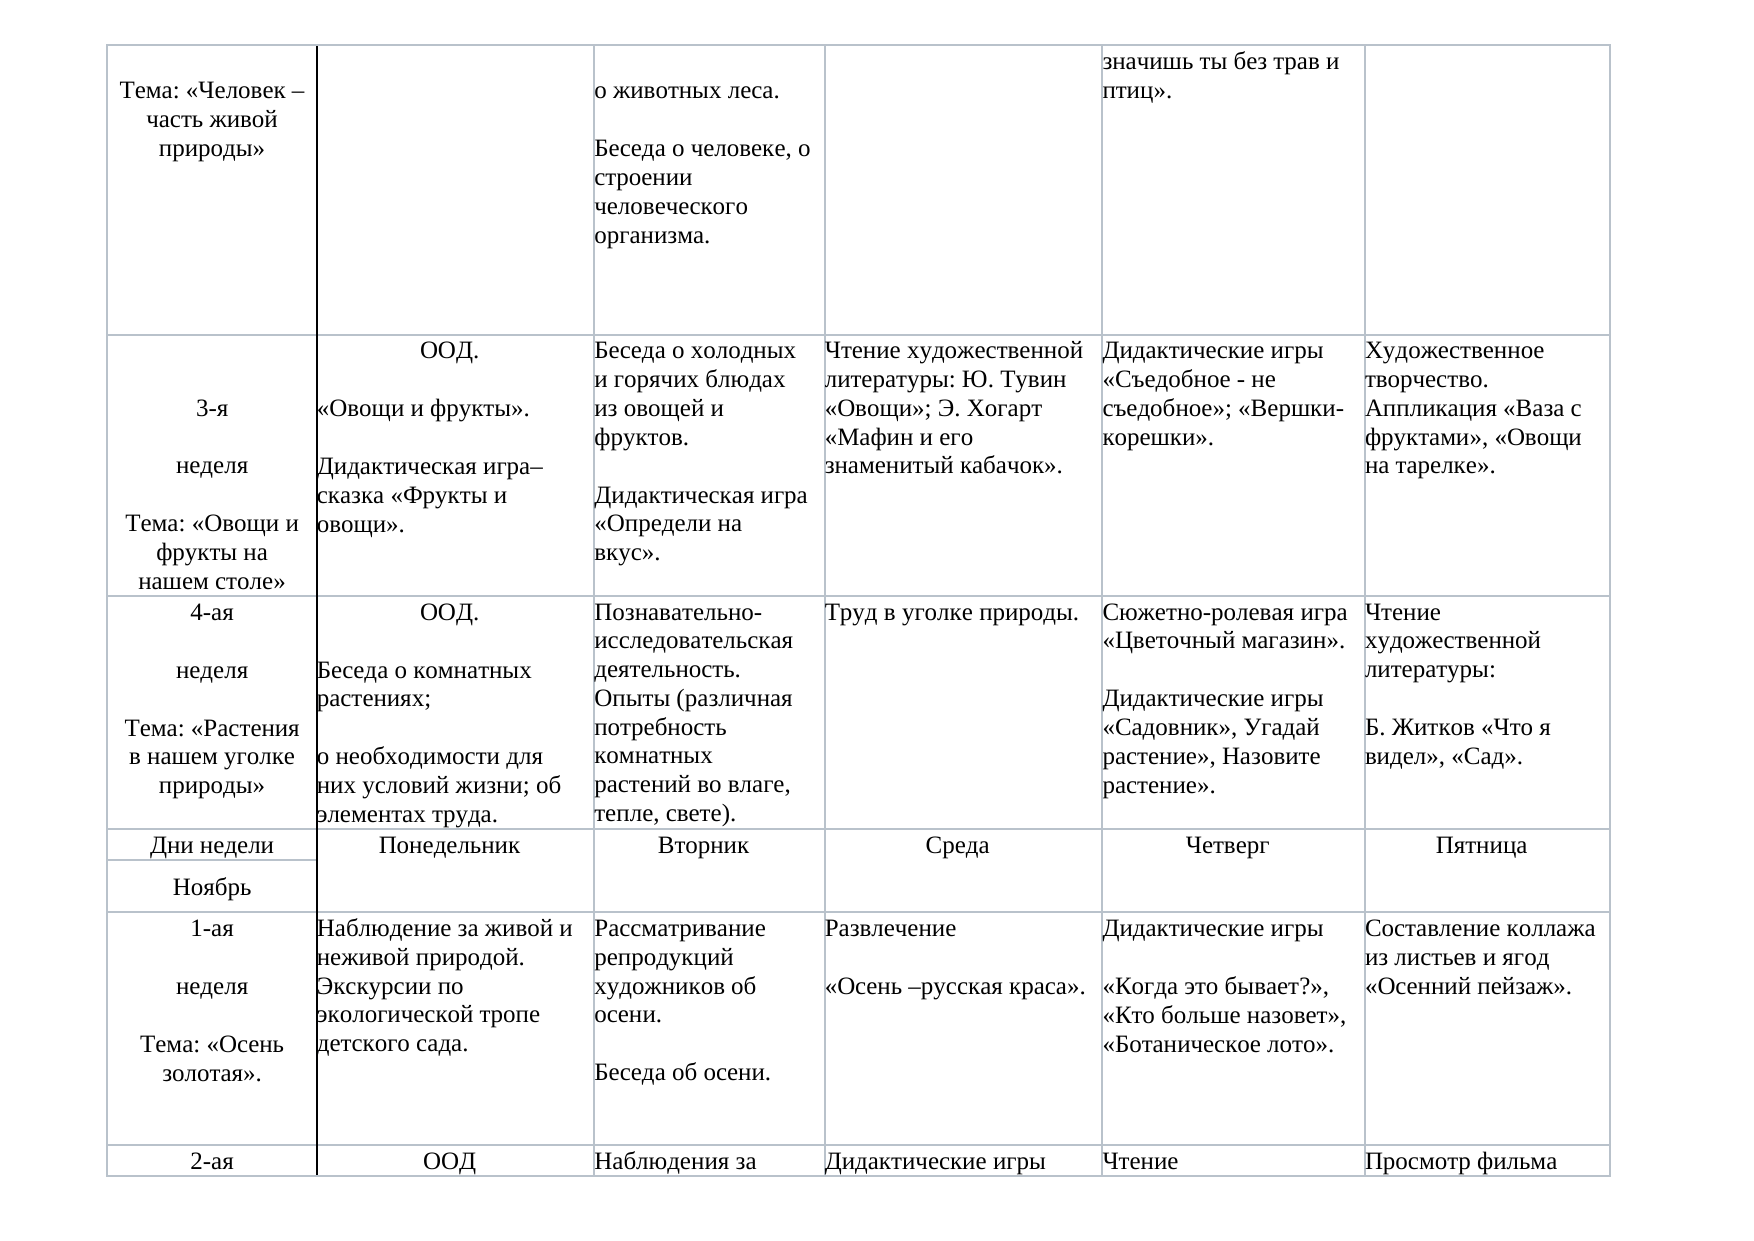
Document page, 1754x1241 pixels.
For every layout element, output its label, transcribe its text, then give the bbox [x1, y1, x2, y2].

table_cell 4-ая неделя Тема: «Растения в нашем уголке природы» [108, 597, 316, 828]
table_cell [1366, 46, 1609, 333]
table_cell Труд в уголке природы. [826, 597, 1101, 828]
table_cell 1-ая неделя Тема: «Осень золотая». [108, 913, 316, 1144]
table_cell Четверг [1103, 830, 1364, 911]
table_cell ООД. Беседа о комнатных растениях; о необходимости для них условий жизни; об элементах труда. [318, 597, 593, 828]
table_cell Чтение художественной литературы: Ю. Тувин «Овощи»; Э. Хогарт «Мафин и его знаменитый кабачок». [826, 336, 1101, 595]
table_cell Дидактические игры «Съедобное - не съедобное»; «Вершки-корешки». [1103, 336, 1364, 595]
table_cell Понедельник [318, 830, 593, 911]
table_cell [1103, 46, 1364, 333]
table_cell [1366, 1146, 1609, 1175]
table_cell Художественное творчество. Аппликация «Ваза с фруктами», «Овощи на тарелке». [1366, 336, 1609, 595]
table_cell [595, 1146, 824, 1175]
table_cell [318, 46, 593, 333]
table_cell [826, 46, 1101, 333]
table_cell Ноябрь [108, 861, 316, 911]
table_cell Составление коллажа из листьев и ягод «Осенний пейзаж». [1366, 913, 1609, 1144]
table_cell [595, 46, 824, 333]
table_cell Наблюдение за живой и неживой природой. Экскурсии по экологической тропе детского сада. [318, 913, 593, 1144]
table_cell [318, 1146, 593, 1175]
table_cell Беседа о холодных и горячих блюдах из овощей и фруктов. Дидактическая игра «Определи на вкус». [595, 336, 824, 595]
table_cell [108, 1146, 316, 1175]
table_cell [1103, 1146, 1364, 1175]
table_cell Познавательно-исследовательская деятельность. Опыты (различная потребность комнатных растений во влаге, тепле, свете). [595, 597, 824, 828]
table_cell 3-я неделя Тема: «Овощи и фрукты на нашем столе» [108, 336, 316, 595]
table_cell Дни недели [108, 830, 316, 858]
table_cell Чтение художественной литературы: Б. Житков «Что я видел», «Сад». [1366, 597, 1609, 828]
table_cell Развлечение «Осень –русская краса». [826, 913, 1101, 1144]
table_cell ООД. «Овощи и фрукты». Дидактическая игра–сказка «Фрукты и овощи». [318, 336, 593, 595]
table_cell Среда [826, 830, 1101, 911]
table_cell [826, 1146, 1101, 1175]
table_cell Вторник [595, 830, 824, 911]
table_cell Сюжетно-ролевая игра «Цветочный магазин». Дидактические игры «Садовник», Угадай растение», Назовите растение». [1103, 597, 1364, 828]
table_cell Дидактические игры «Когда это бывает?», «Кто больше назовет», «Ботаническое лото». [1103, 913, 1364, 1144]
table_cell Рассматривание репродукций художников об осени. Беседа об осени. [595, 913, 824, 1144]
table_cell Пятница [1366, 830, 1609, 911]
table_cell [108, 46, 316, 333]
